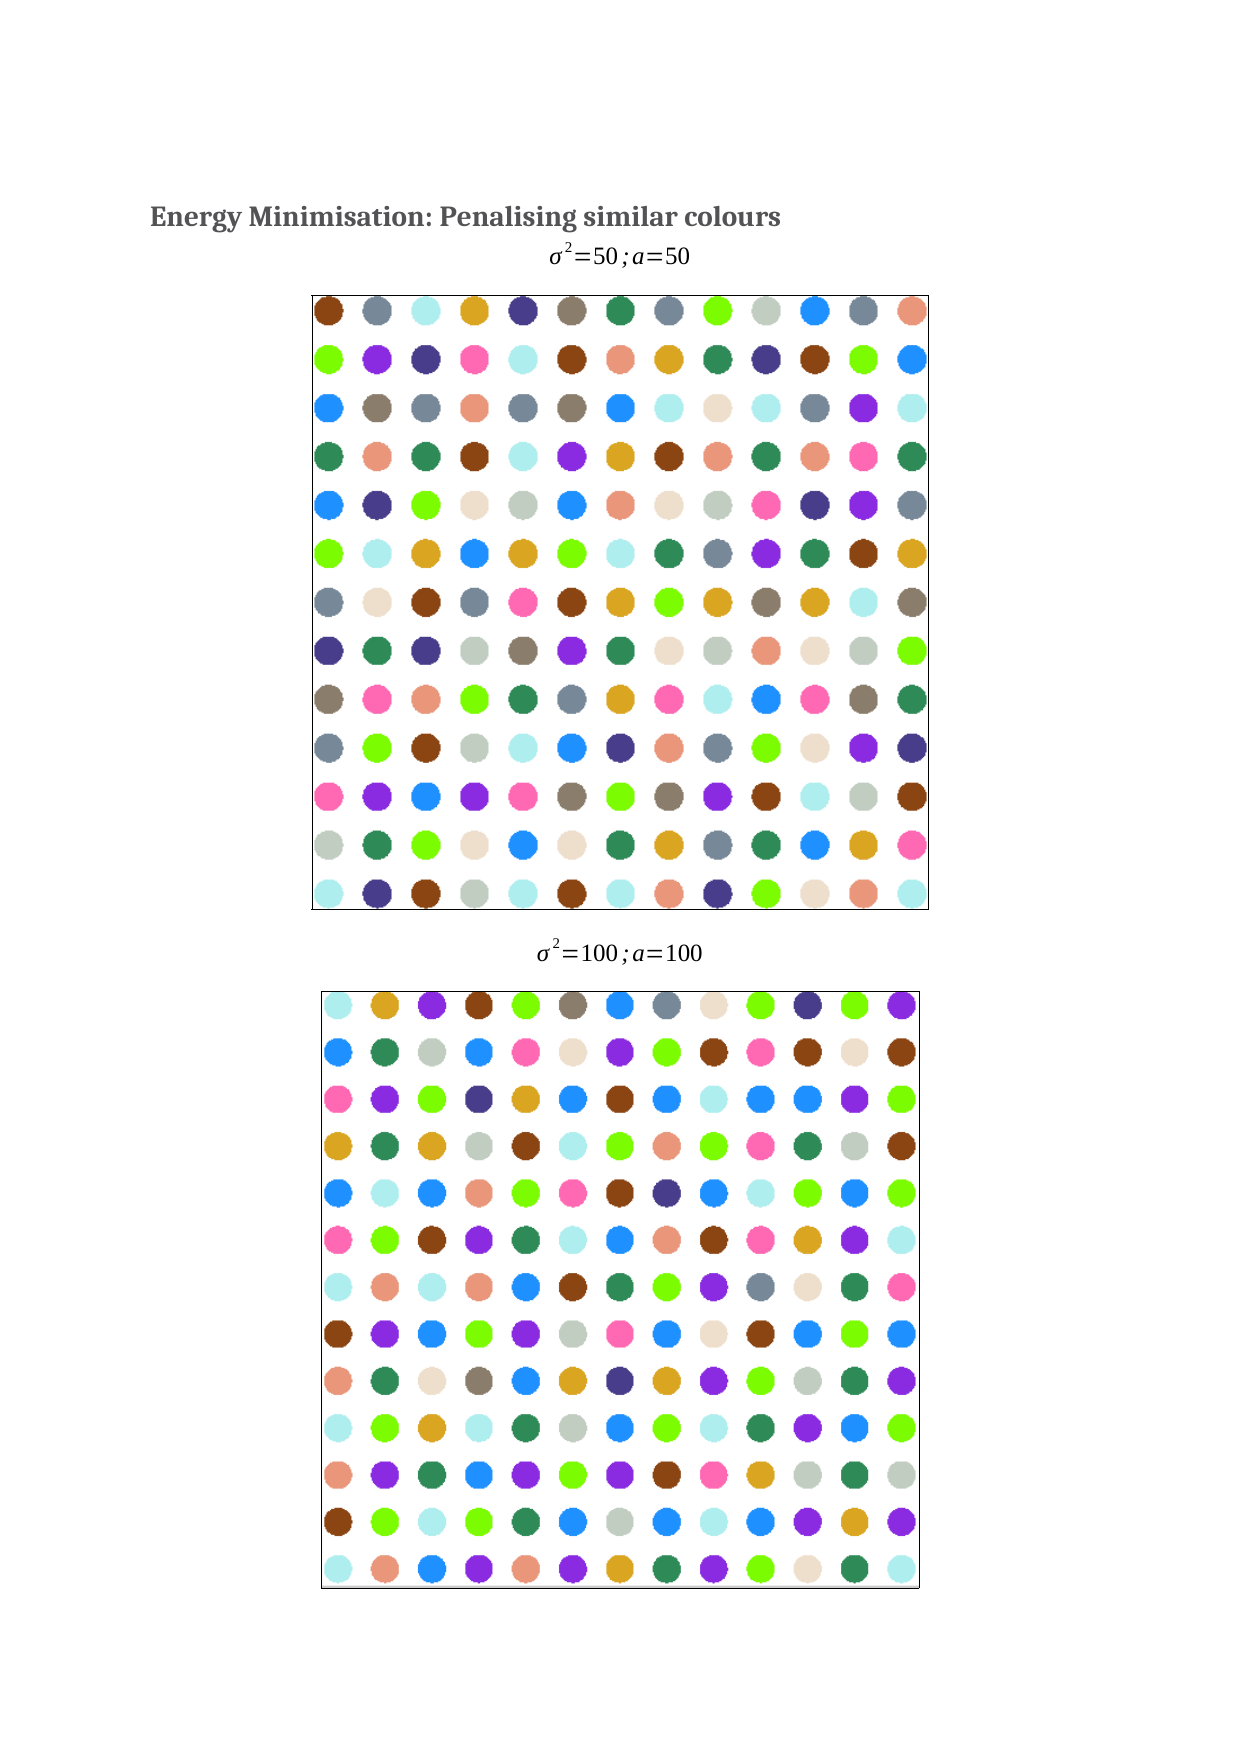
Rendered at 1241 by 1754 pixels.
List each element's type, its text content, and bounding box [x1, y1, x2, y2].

subtitle Energy Minimisation: Penalising similar colours [150, 200, 1090, 233]
picture [322, 992, 919, 1588]
picture [313, 296, 928, 909]
